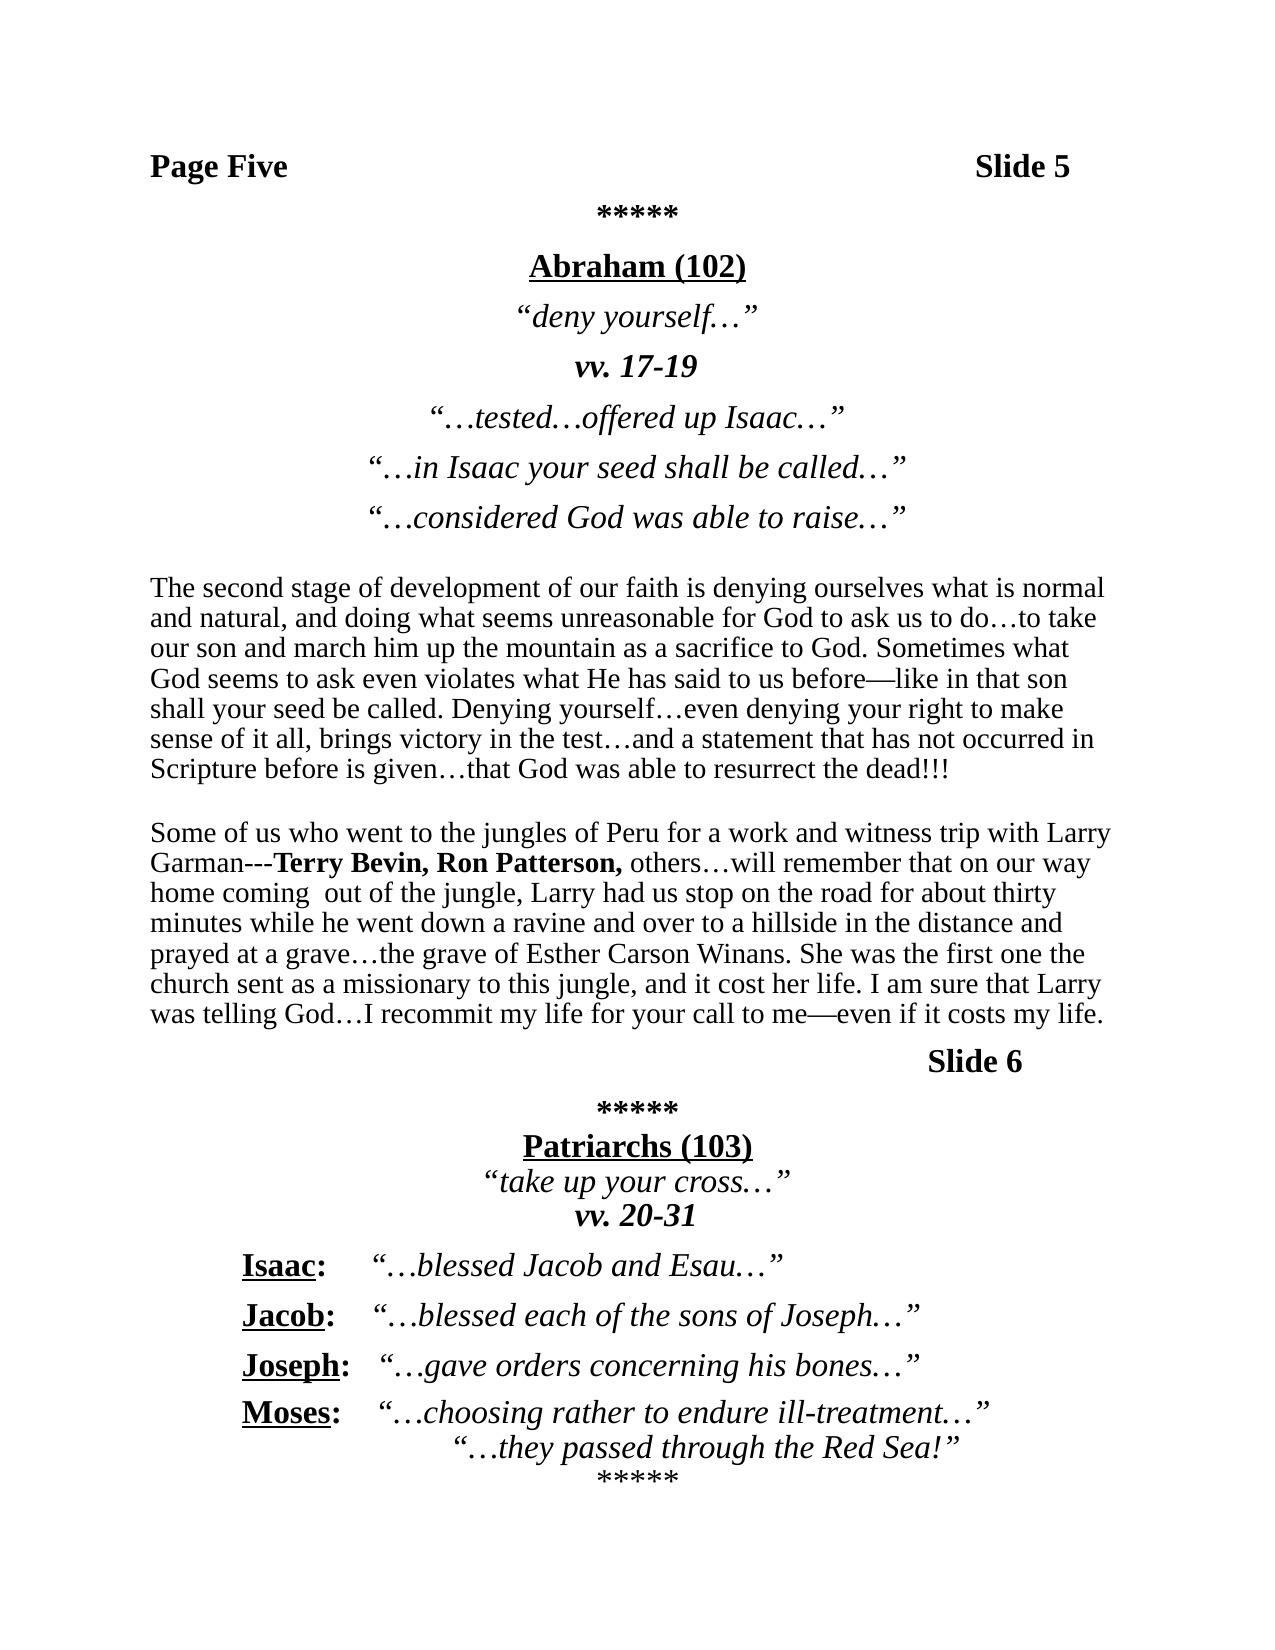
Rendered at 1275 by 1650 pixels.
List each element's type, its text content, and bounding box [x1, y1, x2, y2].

text “…considered God was able to raise…” [150, 501, 1125, 535]
text Some of us who went to the jungles of Peru for a work and witness trip with Larry Garman---Terry Bevin, Ron Patterson, others…will remember that on our way home coming out of the jungle, Larry had us stop on the road for about thirty minutes while he went down a ravine and over to a hillside in the distance and prayed at a grave…the grave of Esther Carson Winans. She was the first one the church sent as a missionary to this jungle, and it cost her life. I am sure that Larry was telling God…I recommit my life for your call to me—even if it costs my life. [150, 818, 1125, 1030]
text The second stage of development of our faith is denying ourselves what is normal and natural, and doing what seems unreasonable for God to ask us to do…to take our son and march him up the mountain as a sacrifice to God. Sometimes what God seems to ask even violates what He has said to us before—like in that son shall your seed be called. Denying yourself…even denying your right to make sense of it all, brings victory in the test…and a statement that has not occurred in Scripture before is given…that God was able to resurrect the dead!!! [150, 573, 1125, 785]
text vv. 20-31 [150, 1199, 1125, 1233]
text Joseph: “…gave orders concerning his bones…” [150, 1349, 1125, 1384]
text “…in Isaac your seed shall be called…” [150, 451, 1125, 485]
text Page Five Slide 5 [150, 150, 1125, 184]
text ***** [150, 200, 1125, 234]
text ***** [150, 1096, 1125, 1130]
text “…tested…offered up Isaac…” [150, 401, 1125, 435]
text Moses: “…choosing rather to endure ill-treatment…” [150, 1396, 1125, 1431]
text Abraham (102) [150, 250, 1125, 285]
text Jacob: “…blessed each of the sons of Joseph…” [150, 1299, 1125, 1334]
text “…they passed through the Red Sea!” [150, 1431, 1125, 1465]
text “deny yourself…” [150, 300, 1125, 335]
text Patriarchs (103) [150, 1130, 1125, 1164]
text ***** [150, 1465, 1125, 1500]
text Slide 6 [150, 1045, 1125, 1080]
text Isaac: “…blessed Jacob and Esau…” [150, 1249, 1125, 1283]
text vv. 17-19 [150, 350, 1125, 385]
text “take up your cross…” [150, 1164, 1125, 1199]
